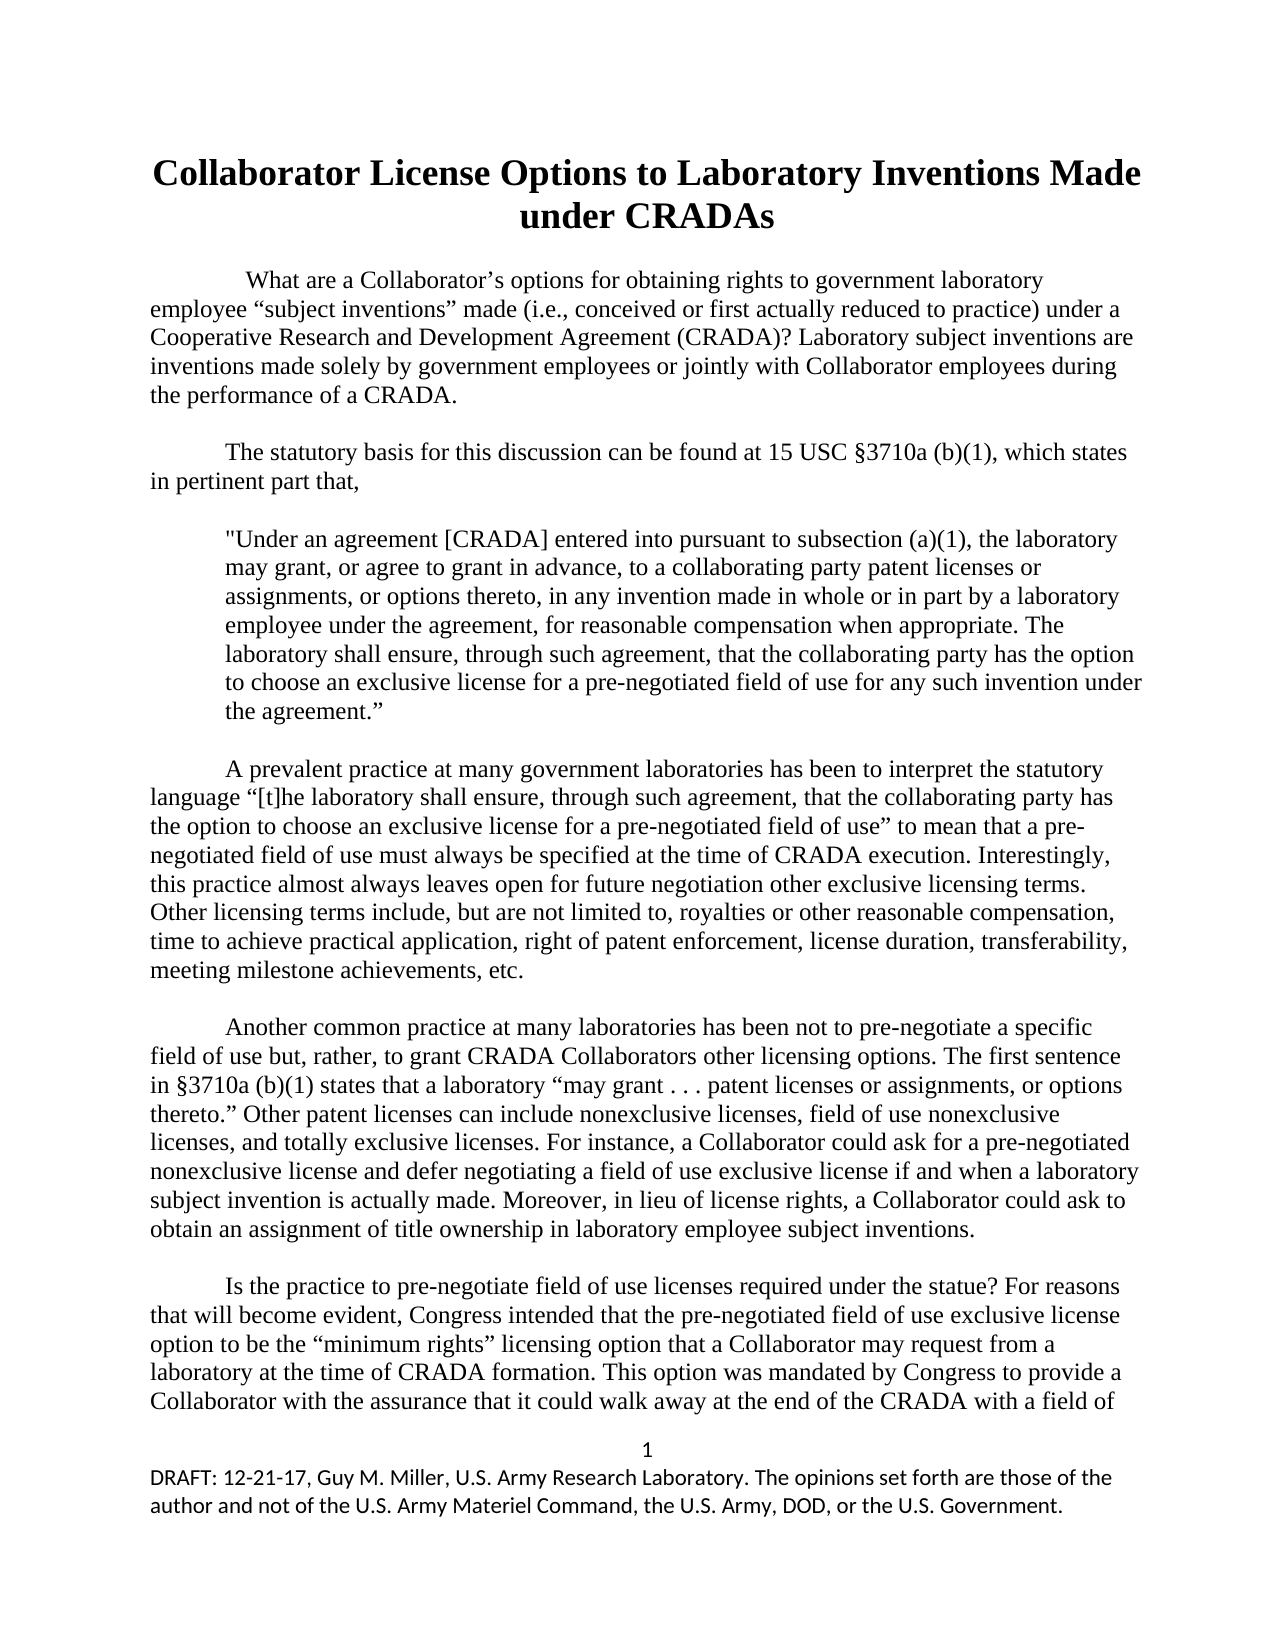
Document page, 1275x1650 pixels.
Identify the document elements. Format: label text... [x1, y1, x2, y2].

text A prevalent practice at many government laboratories has been to interpret the statutory language “[t]he laboratory shall ensure, through such agreement, that the collaborating party has the option to choose an exclusive license for a pre-negotiated field of use” to mean that a pre-negotiated field of use must always be specified at the time of CRADA execution. Interestingly, this practice almost always leaves open for future negotiation other exclusive licensing terms. Other licensing terms include, but are not limited to, royalties or other reasonable compensation, time to achieve practical application, right of patent enforcement, license duration, transferability, meeting milestone achievements, etc. [150, 754, 1144, 984]
text What are a Collaborator’s options for obtaining rights to government laboratory employee “subject inventions” made (i.e., conceived or first actually reduced to practice) under a Cooperative Research and Development Agreement (CRADA)? Laboratory subject inventions are inventions made solely by government employees or jointly with Collaborator employees during the performance of a CRADA. [150, 265, 1144, 409]
text The statutory basis for this discussion can be found at 15 USC §3710a (b)(1), which states in pertinent part that, [150, 437, 1144, 495]
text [150, 1271, 1144, 1415]
text "Under an agreement [CRADA] entered into pursuant to subsection (a)(1), the laboratory may grant, or agree to grant in advance, to a collaborating party patent licenses or assignments, or options thereto, in any invention made in whole or in part by a laboratory employee under the agreement, for reasonable compensation when appropriate. The laboratory shall ensure, through such agreement, that the collaborating party has the option to choose an exclusive license for a pre-negotiated field of use for any such invention under the agreement.” [225, 524, 1144, 725]
text Collaborator License Options to Laboratory Inventions Made under CRADAs [150, 150, 1144, 236]
text Another common practice at many laboratories has been not to pre-negotiate a specific field of use but, rather, to grant CRADA Collaborators other licensing options. The first sentence in §3710a (b)(1) states that a laboratory “may grant . . . patent licenses or assignments, or options thereto.” Other patent licenses can include nonexclusive licenses, field of use nonexclusive licenses, and totally exclusive licenses. For instance, a Collaborator could ask for a pre-negotiated nonexclusive license and defer negotiating a field of use exclusive license if and when a laboratory subject invention is actually made. Moreover, in lieu of license rights, a Collaborator could ask to obtain an assignment of title ownership in laboratory employee subject inventions. [150, 1012, 1144, 1242]
